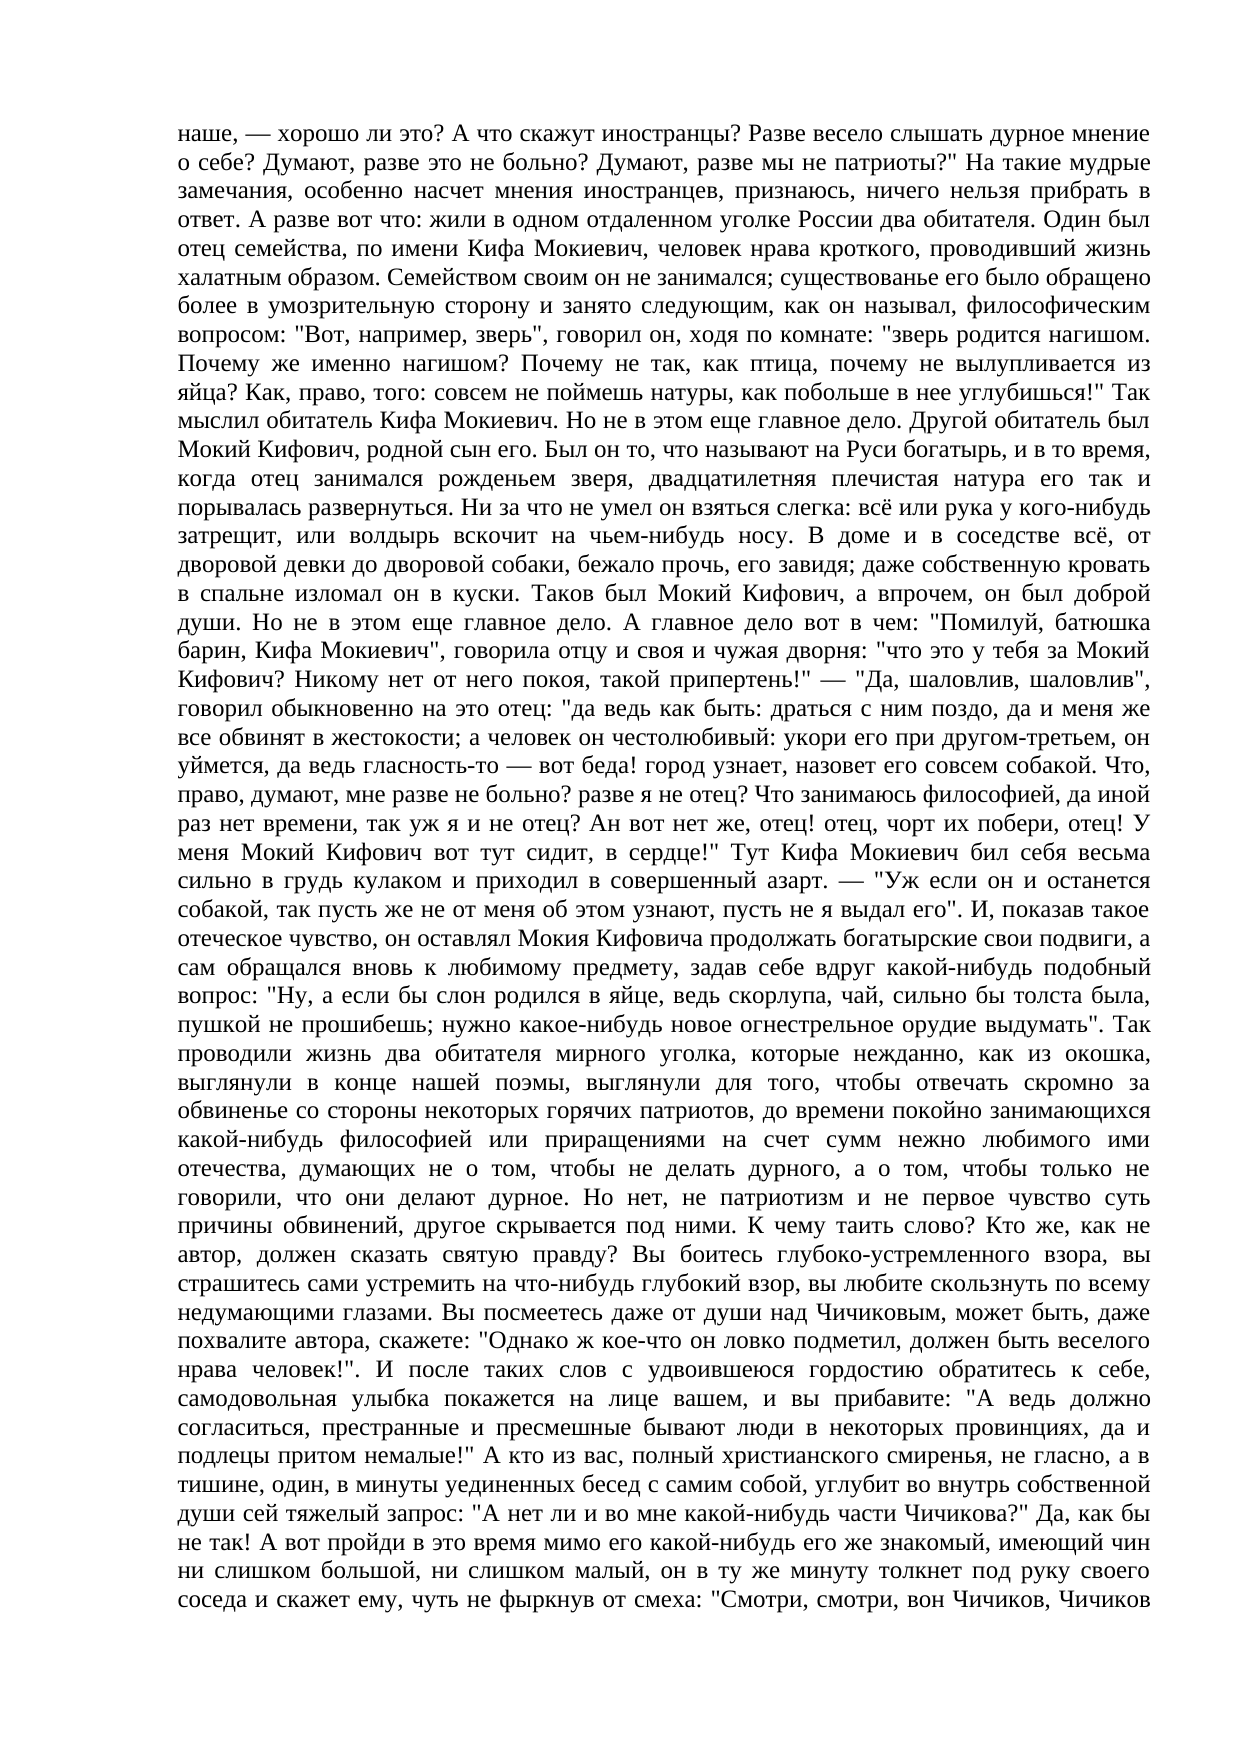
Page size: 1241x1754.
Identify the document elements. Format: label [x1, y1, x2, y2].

text [177, 118, 1152, 1613]
